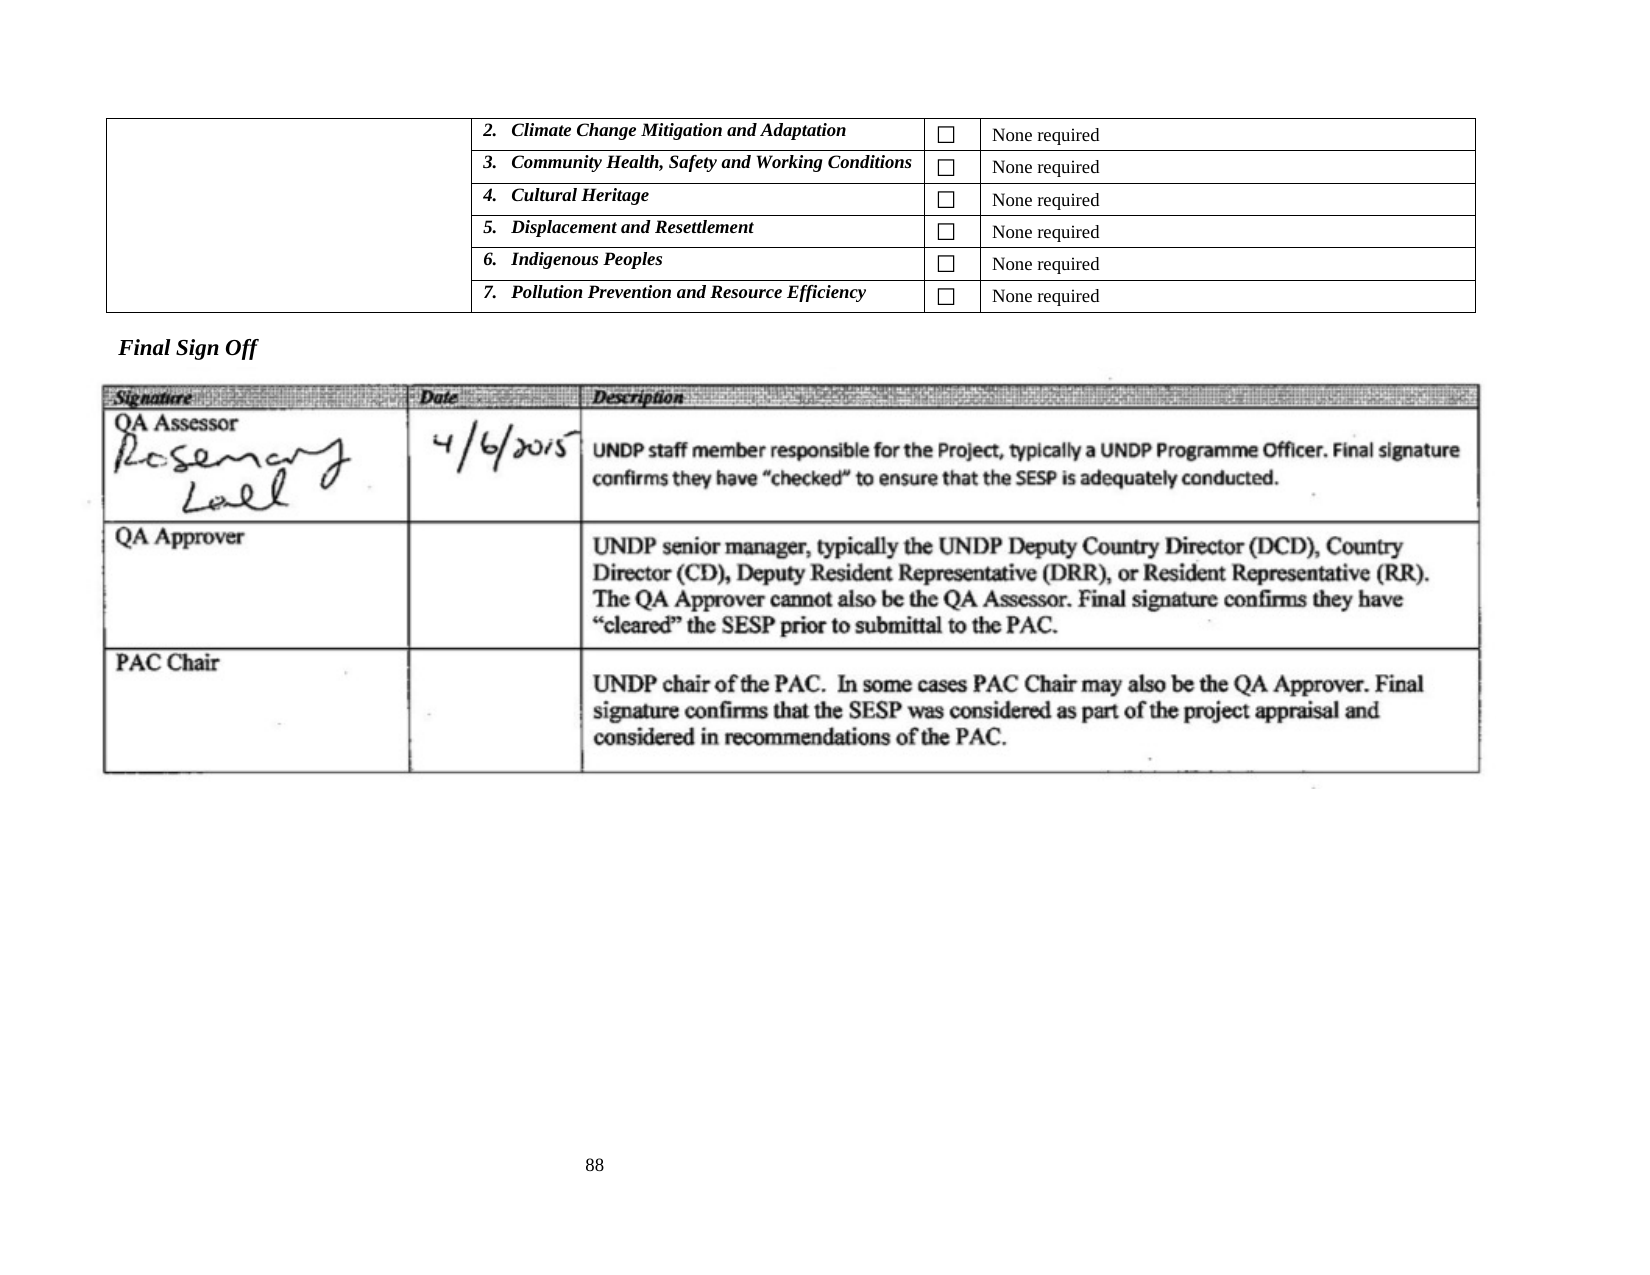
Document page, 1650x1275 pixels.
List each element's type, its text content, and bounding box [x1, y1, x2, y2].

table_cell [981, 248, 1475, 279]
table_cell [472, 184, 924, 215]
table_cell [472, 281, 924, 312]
text Final Sign Off [118, 334, 1532, 360]
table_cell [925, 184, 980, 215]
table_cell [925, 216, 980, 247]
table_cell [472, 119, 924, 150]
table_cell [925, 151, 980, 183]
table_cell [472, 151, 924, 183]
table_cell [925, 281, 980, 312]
picture [75, 367, 1497, 788]
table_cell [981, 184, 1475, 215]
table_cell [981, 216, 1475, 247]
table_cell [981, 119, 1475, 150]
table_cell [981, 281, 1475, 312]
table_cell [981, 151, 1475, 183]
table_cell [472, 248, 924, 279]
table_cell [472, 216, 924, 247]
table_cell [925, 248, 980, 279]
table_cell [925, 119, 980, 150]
